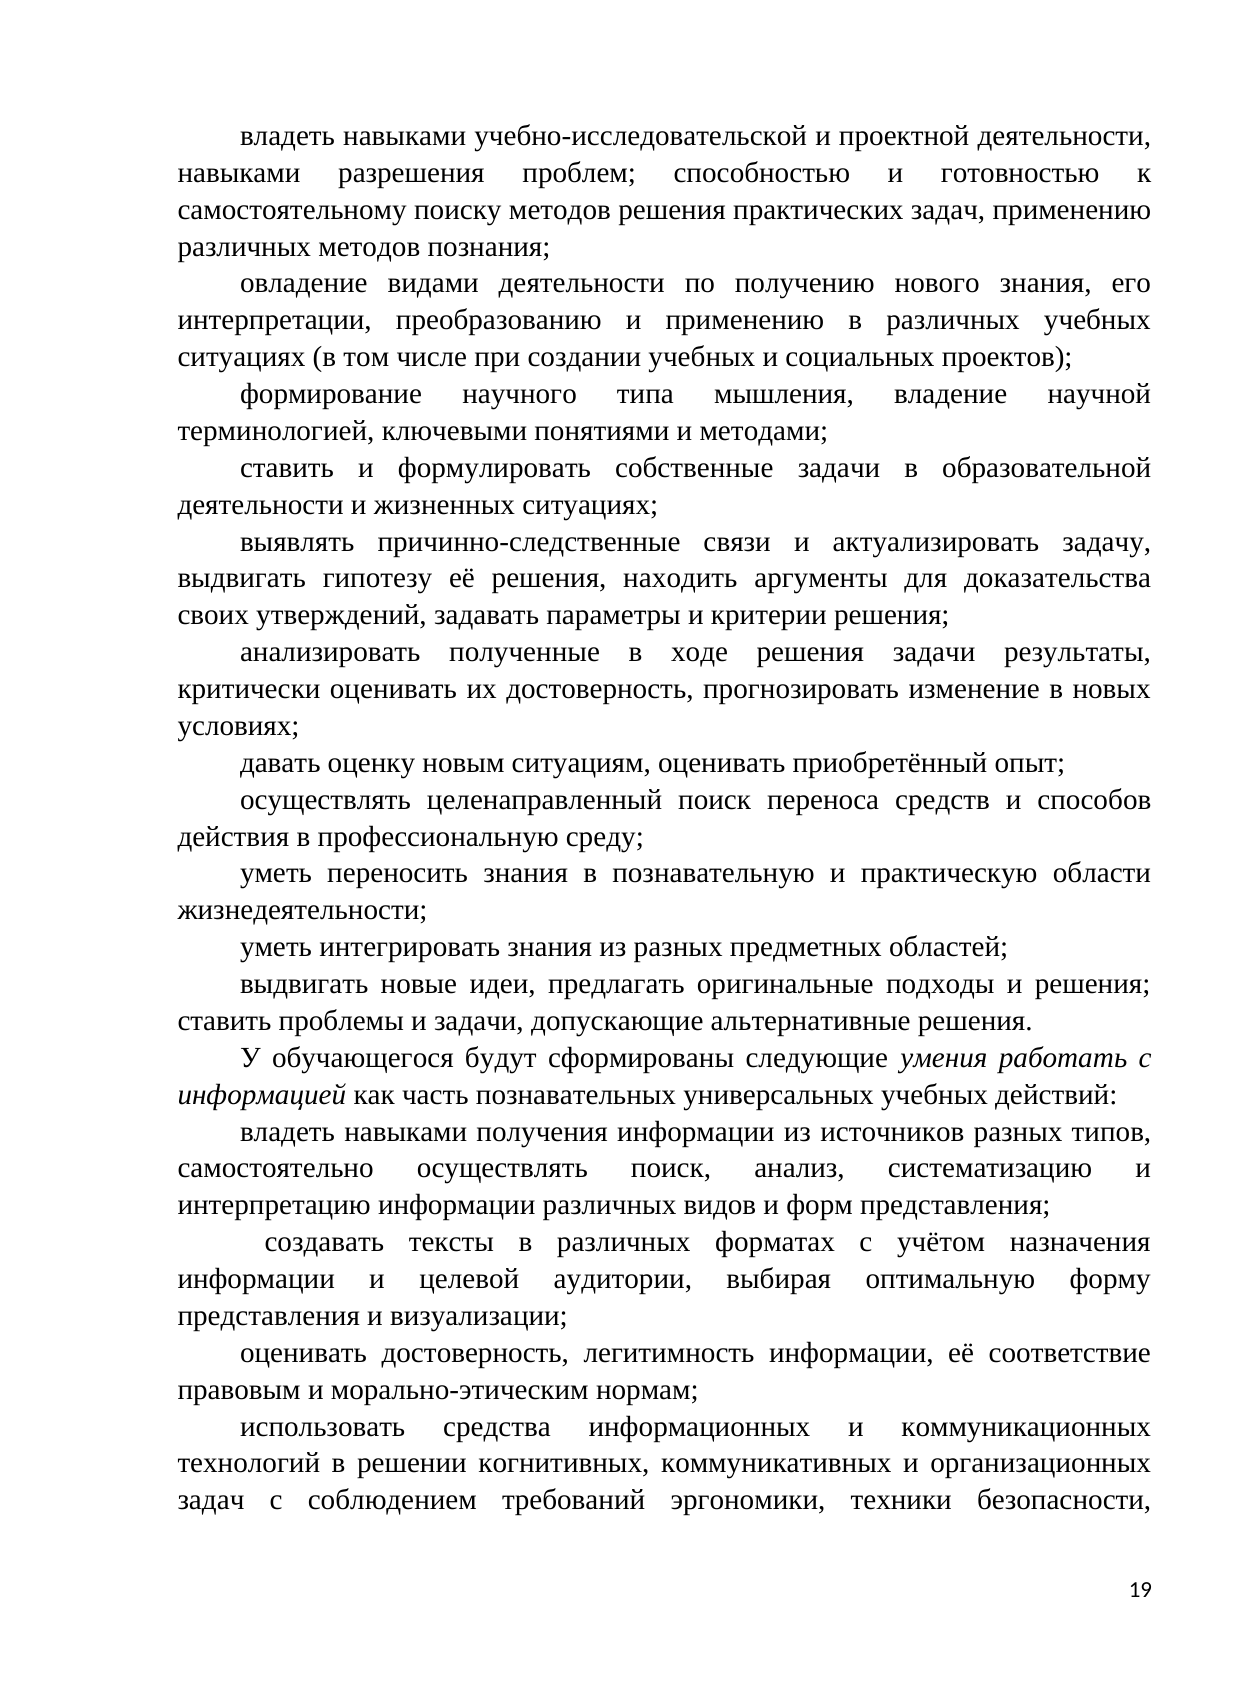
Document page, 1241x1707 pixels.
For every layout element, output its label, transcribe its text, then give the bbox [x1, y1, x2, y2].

text оценивать достоверность, легитимность информации, её соответствие правовым и морально-этическим нормам; [177, 1335, 1152, 1405]
text давать оценку новым ситуациям, оценивать приобретённый опыт; [177, 745, 1152, 778]
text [177, 1409, 1152, 1516]
text У обучающегося будут сформированы следующие умения работать с информацией как часть познавательных универсальных учебных действий: [177, 1040, 1152, 1110]
text уметь переносить знания в познавательную и практическую области жизнедеятельности; [177, 856, 1152, 926]
text владеть навыками учебно-исследовательской и проектной деятельности, навыками разрешения проблем; способностью и готовностью к самостоятельному поиску методов решения практических задач, применению различных методов познания; [177, 118, 1152, 262]
text осуществлять целенаправленный поиск переноса средств и способов действия в профессиональную среду; [177, 782, 1152, 852]
text уметь интегрировать знания из разных предметных областей; [177, 929, 1152, 963]
text владеть навыками получения информации из источников разных типов, самостоятельно осуществлять поиск, анализ, систематизацию и интерпретацию информации различных видов и форм представления; [177, 1114, 1152, 1221]
text овладение видами деятельности по получению нового знания, его интерпретации, преобразованию и применению в различных учебных ситуациях (в том числе при создании учебных и социальных проектов); [177, 266, 1152, 373]
text выявлять причинно-следственные связи и актуализировать задачу, выдвигать гипотезу её решения, находить аргументы для доказательства своих утверждений, задавать параметры и критерии решения; [177, 524, 1152, 631]
text создавать тексты в различных форматах с учётом назначения информации и целевой аудитории, выбирая оптимальную форму представления и визуализации; [177, 1224, 1152, 1332]
text анализировать полученные в ходе решения задачи результаты, критически оценивать их достоверность, прогнозировать изменение в новых условиях; [177, 634, 1152, 742]
text выдвигать новые идеи, предлагать оригинальные подходы и решения; ставить проблемы и задачи, допускающие альтернативные решения. [177, 966, 1152, 1037]
text формирование научного типа мышления, владение научной терминологией, ключевыми понятиями и методами; [177, 376, 1152, 447]
text ставить и формулировать собственные задачи в образовательной деятельности и жизненных ситуациях; [177, 450, 1152, 520]
